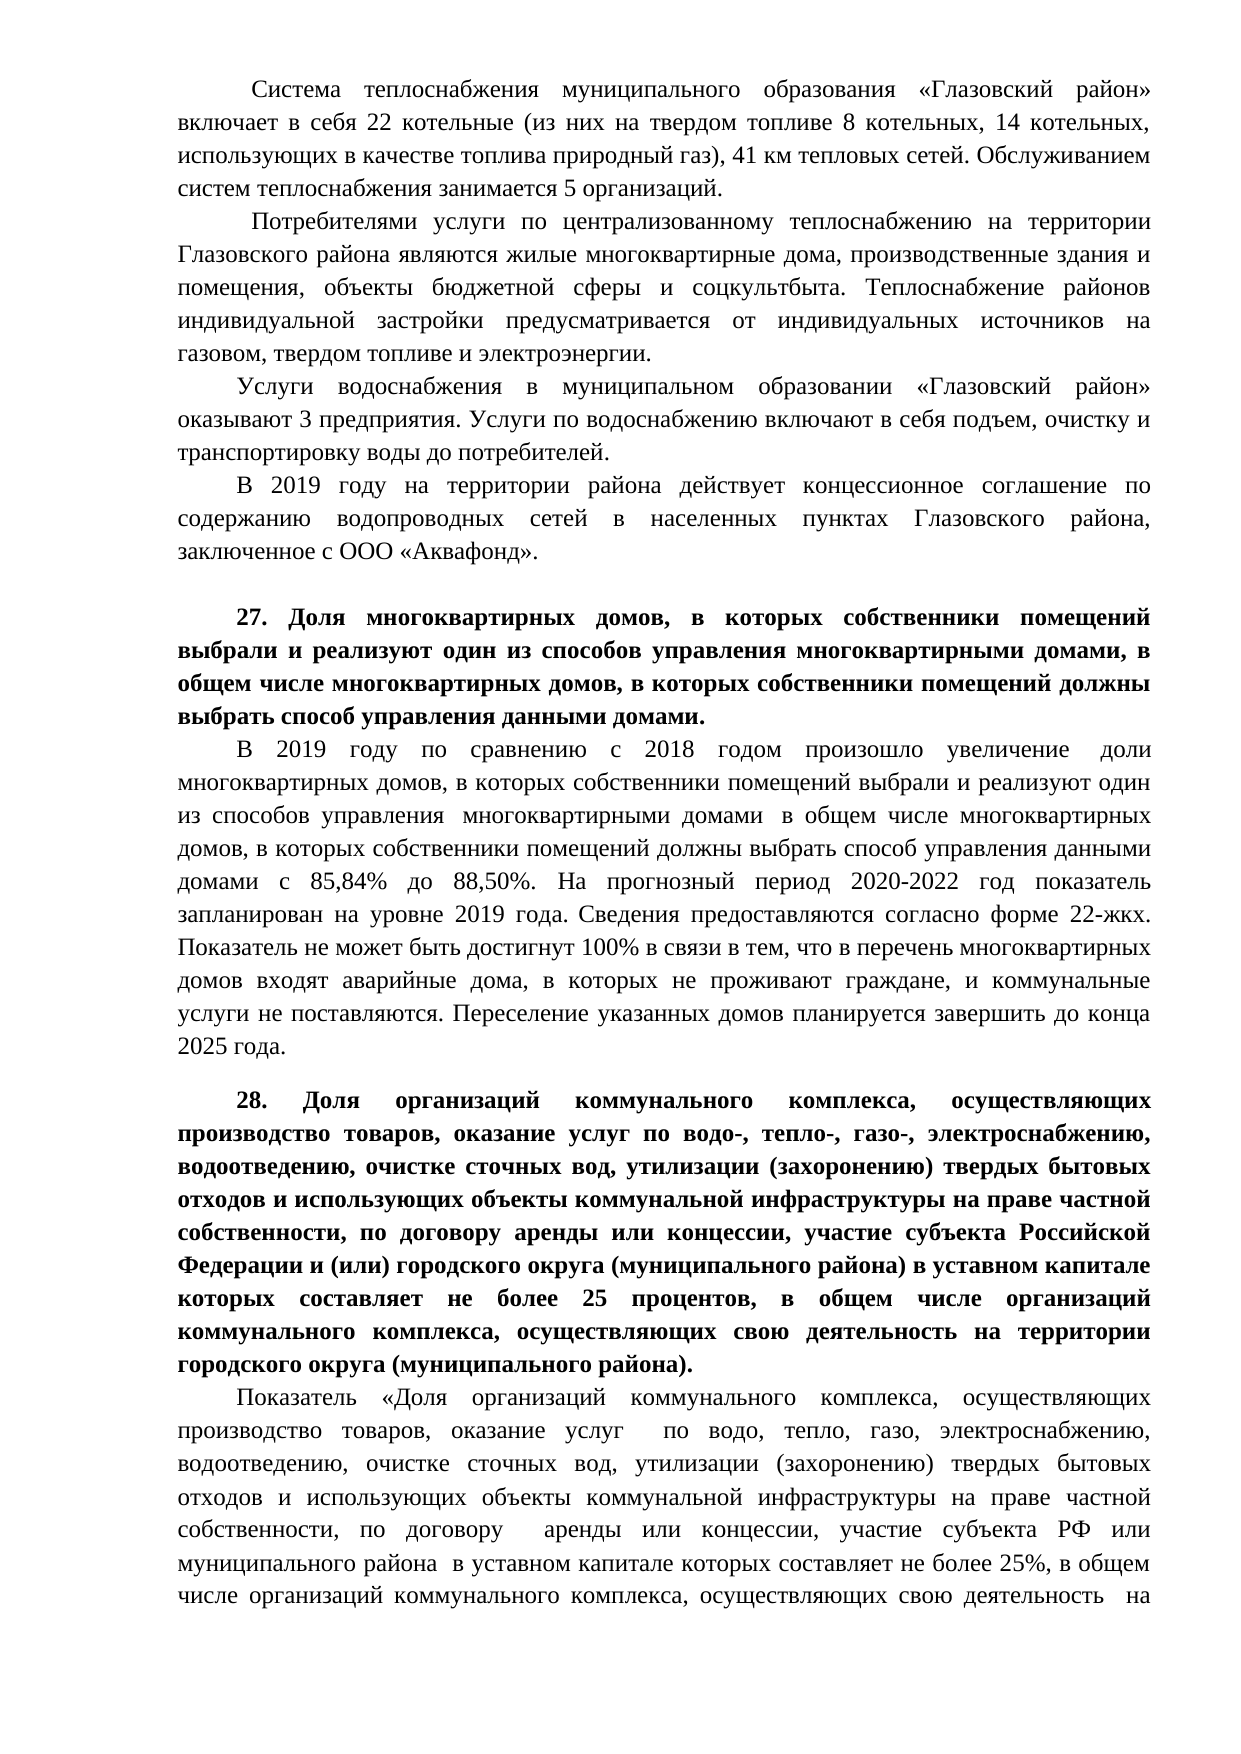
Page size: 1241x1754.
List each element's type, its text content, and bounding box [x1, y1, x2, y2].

text Услуги водоснабжения в муниципальном образовании «Глазовский район» оказывают 3 предприятия. Услуги по водоснабжению включают в себя подъем, очистку и транспортировку воды до потребителей. [177, 371, 1152, 466]
text Система теплоснабжения муниципального образования «Глазовский район» включает в себя 22 котельные (из них на твердом топливе 8 котельных, 14 котельных, использующих в качестве топлива природный газ), 41 км тепловых сетей. Обслуживанием систем теплоснабжения занимается 5 организаций. [177, 74, 1152, 202]
text В 2019 году на территории района действует концессионное соглашение по содержанию водопроводных сетей в населенных пунктах Глазовского района, заключенное с ООО «Аквафонд». [177, 470, 1152, 565]
text В 2019 году по сравнению с 2018 годом произошло увеличение доли многоквартирных домов, в которых собственники помещений выбрали и реализуют один из способов управления многоквартирными домами в общем числе многоквартирных домов, в которых собственники помещений должны выбрать способ управления данными домами с 85,84% до 88,50%. На прогнозный период 2020-2022 год показатель запланирован на уровне 2019 года. Сведения предоставляются согласно форме 22-жкх. Показатель не может быть достигнут 100% в связи в тем, что в перечень многоквартирных домов входят аварийные дома, в которых не проживают граждане, и коммунальные услуги не поставляются. Переселение указанных домов планируется завершить до конца 2025 года. [177, 734, 1152, 1060]
text 27. Доля многоквартирных домов, в которых собственники помещений выбрали и реализуют один из способов управления многоквартирными домами, в общем числе многоквартирных домов, в которых собственники помещений должны выбрать способ управления данными домами. [177, 602, 1152, 730]
text Потребителями услуги по централизованному теплоснабжению на территории Глазовского района являются жилые многоквартирные дома, производственные здания и помещения, объекты бюджетной сферы и соцкультбыта. Теплоснабжение районов индивидуальной застройки предусматривается от индивидуальных источников на газовом, твердом топливе и электроэнергии. [177, 206, 1152, 367]
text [177, 1382, 1152, 1609]
text 28. Доля организаций коммунального комплекса, осуществляющих производство товаров, оказание услуг по водо-, тепло-, газо-, электроснабжению, водоотведению, очистке сточных вод, утилизации (захоронению) твердых бытовых отходов и использующих объекты коммунальной инфраструктуры на праве частной собственности, по договору аренды или концессии, участие субъекта Российской Федерации и (или) городского округа (муниципального района) в уставном капитале которых составляет не более 25 процентов, в общем числе организаций коммунального комплекса, осуществляющих свою деятельность на территории городского округа (муниципального района). [177, 1085, 1152, 1378]
